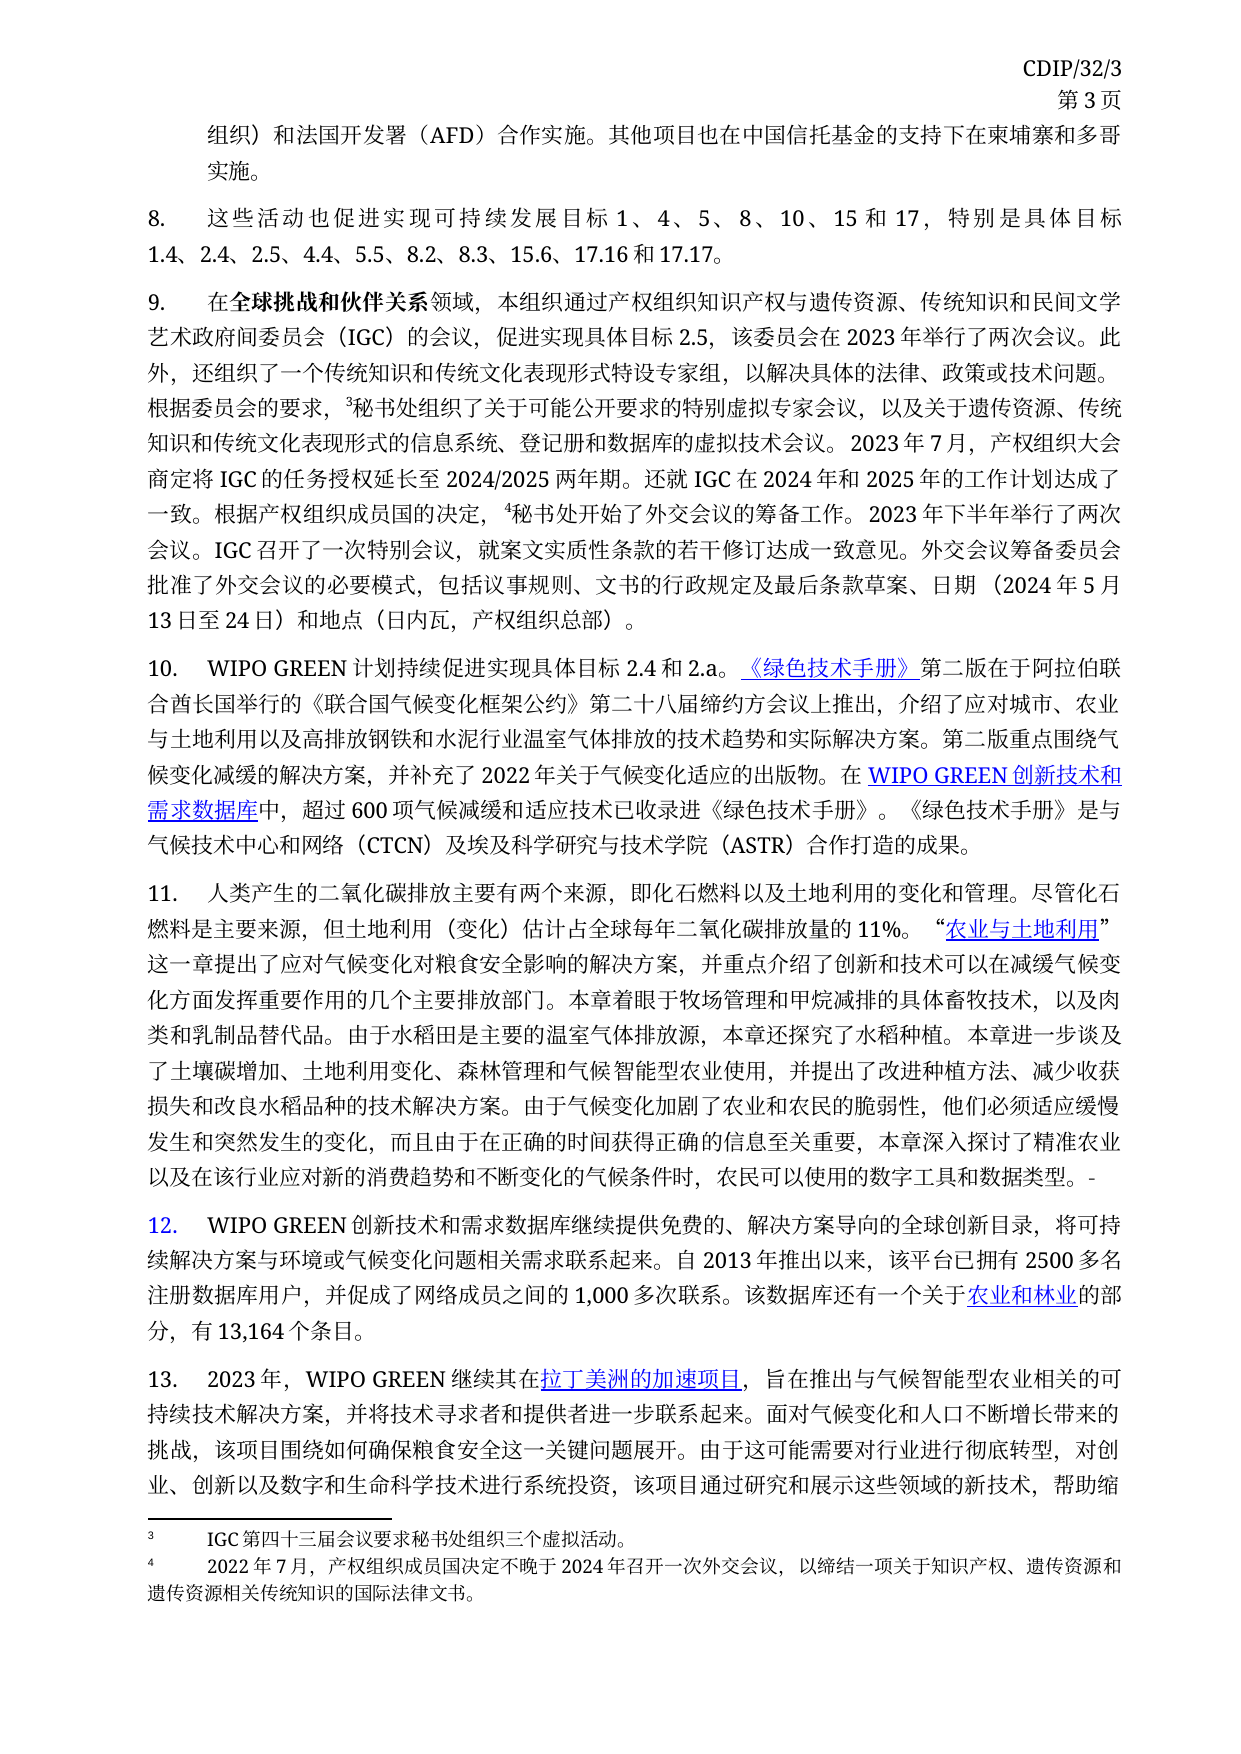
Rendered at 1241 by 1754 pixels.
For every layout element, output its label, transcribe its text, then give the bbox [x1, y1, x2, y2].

list 人类产生的二氧化碳排放主要有两个来源，即化石燃料以及土地利用的变化和管理。尽管化石燃料是主要来源，但土地利用（变化）估计占全球每年二氧化碳排放量的11%。“农业与土地利用”这一章提出了应对气候变化对粮食安全影响的解决方案，并重点介绍了创新和技术可以在减缓气候变化方面发挥重要作用的几个主要排放部门。本章着眼于牧场管理和甲烷减排的具体畜牧技术，以及肉类和乳制品替代品。由于水稻田是主要的温室气体排放源，本章还探究了水稻种植。本章进一步谈及了土壤碳增加、土地利用变化、森林管理和气候智能型农业使用，并提出了改进种植方法、减少收获损失和改良水稻品种的技术解决方案。由于气候变化加剧了农业和农民的脆弱性，他们必须适应缓慢发生和突然发生的变化，而且由于在正确的时间获得正确的信息至关重要，本章深入探讨了精准农业以及在该行业应对新的消费趋势和不断变化的气候条件时，农民可以使用的数字工具和数据类型。- [148, 873, 1122, 1192]
list 这些活动也促进实现可持续发展目标1、4、5、8、10、15和17，特别是具体目标1.4、2.4、2.5、4.4、5.5、8.2、8.3、15.6、17.16和17.17。 [148, 198, 1122, 269]
list WIPO GREEN计划持续促进实现具体目标2.4和2.a。《绿色技术手册》第二版在于阿拉伯联合酋长国举行的《联合国气候变化框架公约》第二十八届缔约方会议上推出，介绍了应对城市、农业与土地利用以及高排放钢铁和水泥行业温室气体排放的技术趋势和实际解决方案。第二版重点围绕气候变化减缓的解决方案，并补充了2022年关于气候变化适应的出版物。在WIPO GREEN创新技术和需求数据库中，超过600项气候减缓和适应技术已收录进《绿色技术手册》。《绿色技术手册》是与气候技术中心和网络（CTCN）及埃及科学研究与技术学院（ASTR）合作打造的成果。 [148, 648, 1122, 860]
list WIPO GREEN创新技术和需求数据库继续提供免费的、解决方案导向的全球创新目录，将可持续解决方案与环境或气候变化问题相关需求联系起来。自2013年推出以来，该平台已拥有2500多名注册数据库用户，并促成了网络成员之间的1,000多次联系。该数据库还有一个关于农业和林业的部分，有13,164个条目。 [148, 1204, 1122, 1346]
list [148, 1358, 1122, 1500]
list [207, 114, 1122, 185]
list 在全球挑战和伙伴关系领域，本组织通过产权组织知识产权与遗传资源、传统知识和民间文学艺术政府间委员会（IGC）的会议，促进实现具体目标2.5，该委员会在2023年举行了两次会议。此外，还组织了一个传统知识和传统文化表现形式特设专家组，以解决具体的法律、政策或技术问题。根据委员会的要求，秘书处组织了关于可能公开要求的特别虚拟专家会议，以及关于遗传资源、传统知识和传统文化表现形式的信息系统、登记册和数据库的虚拟技术会议。2023年7月，产权组织大会商定将IGC的任务授权延长至2024/2025两年期。还就IGC在2024年和2025年的工作计划达成了一致。根据产权组织成员国的决定，秘书处开始了外交会议的筹备工作。2023年下半年举行了两次会议。IGC召开了一次特别会议，就案文实质性条款的若干修订达成一致意见。外交会议筹备委员会批准了外交会议的必要模式，包括议事规则、文书的行政规定及最后条款草案、日期（2024年5月13日至24日）和地点（日内瓦，产权组织总部）。 [148, 281, 1122, 635]
